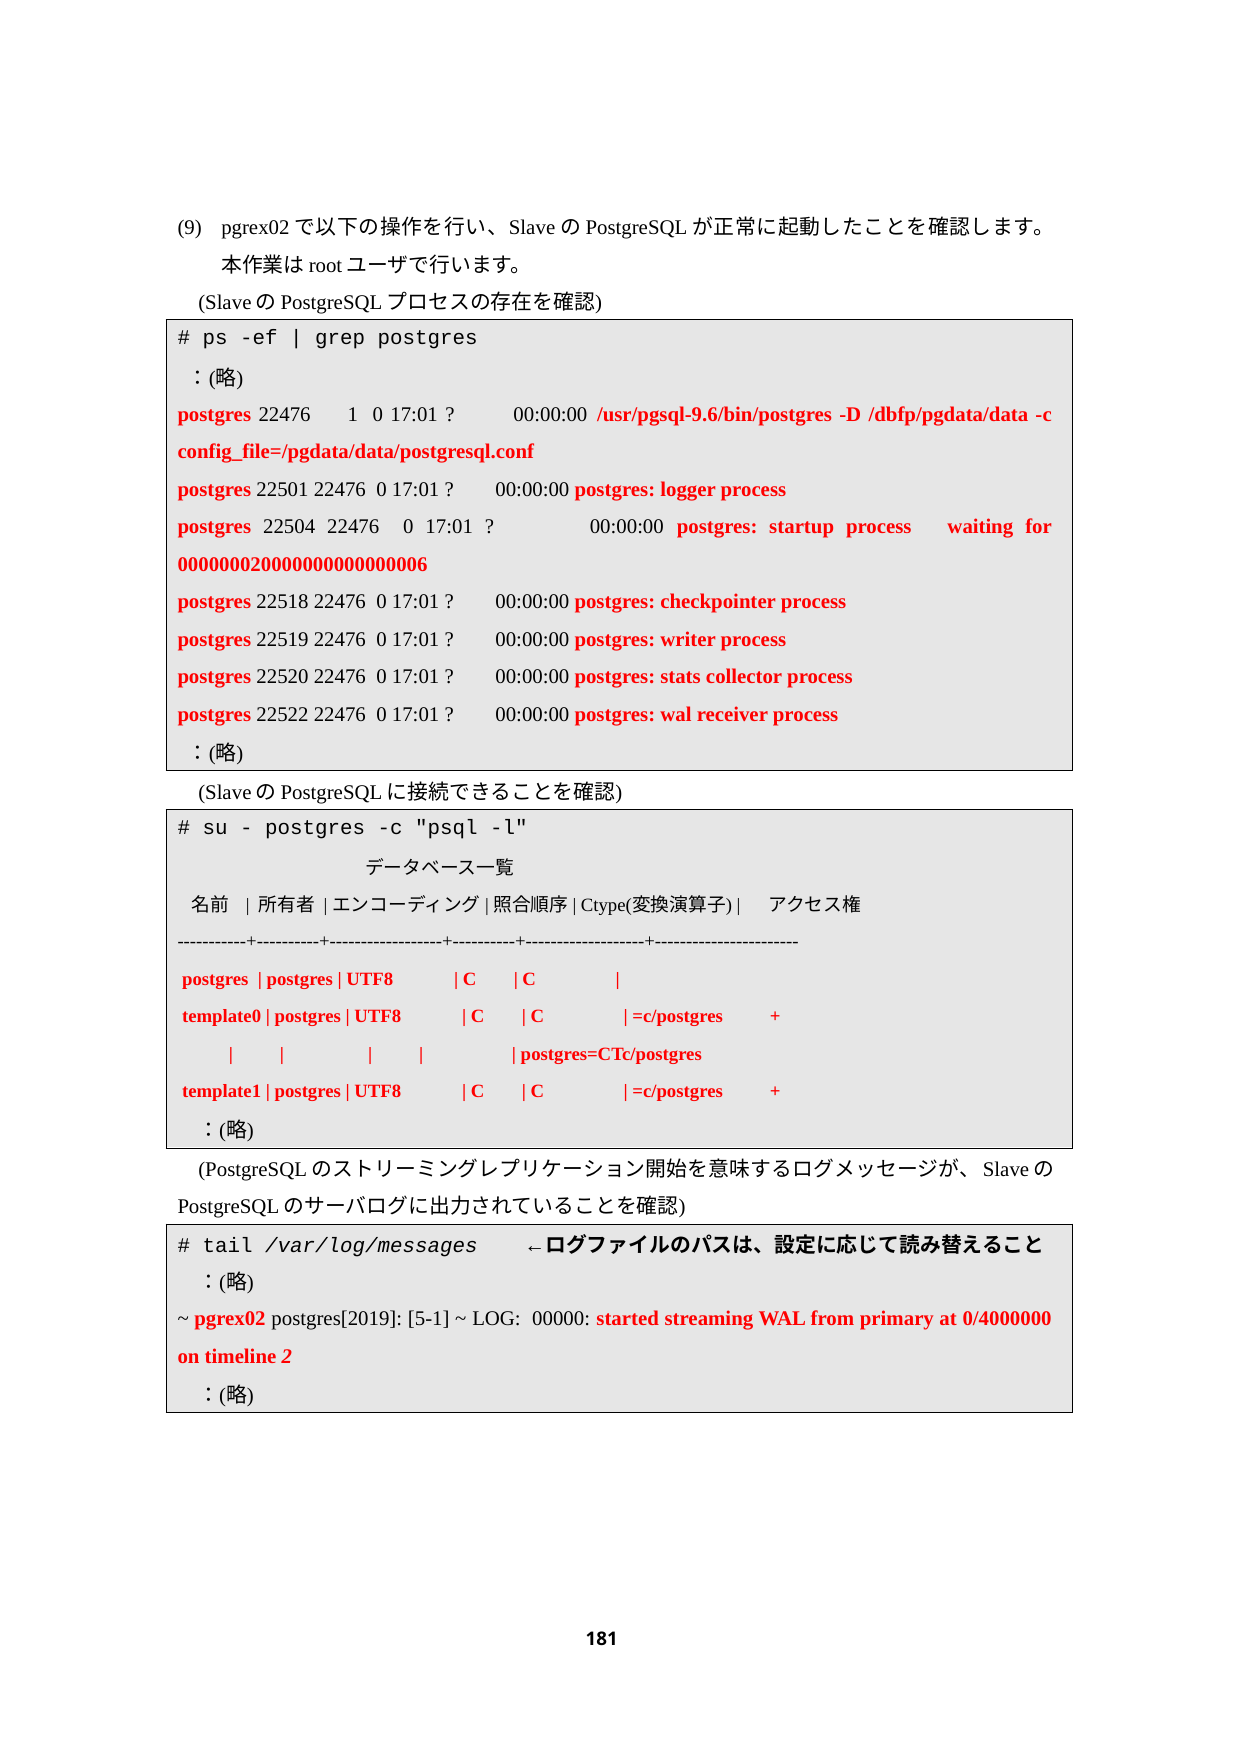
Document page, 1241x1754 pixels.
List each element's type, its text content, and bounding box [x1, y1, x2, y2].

table_header # tail /var/log/messages ←ログファイルのパスは、設定に応じて読み替えること ：(略) ~ pgrex02 postgres[2019]: [5-1] ~ LOG: 00000: started streaming WAL from primary at 0/4000000 on timeline 2 ：(略) [167, 1225, 1072, 1412]
table_header # ps -ef | grep postgres ：(略) postgres 22476 1 0 17:01 ? 00:00:00 /usr/pgsql-9.6/bin/postgres -D /dbfp/pgdata/data -c config_file=/pgdata/data/postgresql.conf postgres 22501 22476 0 17:01 ? 00:00:00 postgres: logger process postgres 22504 22476 0 17:01 ? 00:00:00 postgres: startup process waiting for 000000020000000000000006 postgres 22518 22476 0 17:01 ? 00:00:00 postgres: checkpointer process postgres 22519 22476 0 17:01 ? 00:00:00 postgres: writer process postgres 22520 22476 0 17:01 ? 00:00:00 postgres: stats collector process postgres 22522 22476 0 17:01 ? 00:00:00 postgres: wal receiver process ：(略) [167, 320, 1072, 770]
list pgrex02で以下の操作を行い、SlaveのPostgreSQLが正常に起動したことを確認します。本作業はrootユーザで行います。 [177, 207, 1054, 282]
table_header # su - postgres -c "psql -l" データベース一覧 名前 | 所有者 | エンコーディング | 照合順序 | Ctype(変換演算子) | アクセス権 -----------+----------+------------------+----------+-------------------+----------------------- postgres | postgres | UTF8 | C | C | template0 | postgres | UTF8 | C | C | =c/postgres + | | | | | postgres=CTc/postgres template1 | postgres | UTF8 | C | C | =c/postgres + ：(略) [167, 810, 1072, 1147]
text (PostgreSQLのストリーミングレプリケーション開始を意味するログメッセージが、SlaveのPostgreSQLのサーバログに出力されていることを確認) [177, 1149, 1054, 1223]
text (SlaveのPostgreSQLプロセスの存在を確認) [177, 282, 1054, 319]
text (SlaveのPostgreSQLに接続できることを確認) [177, 771, 1054, 809]
